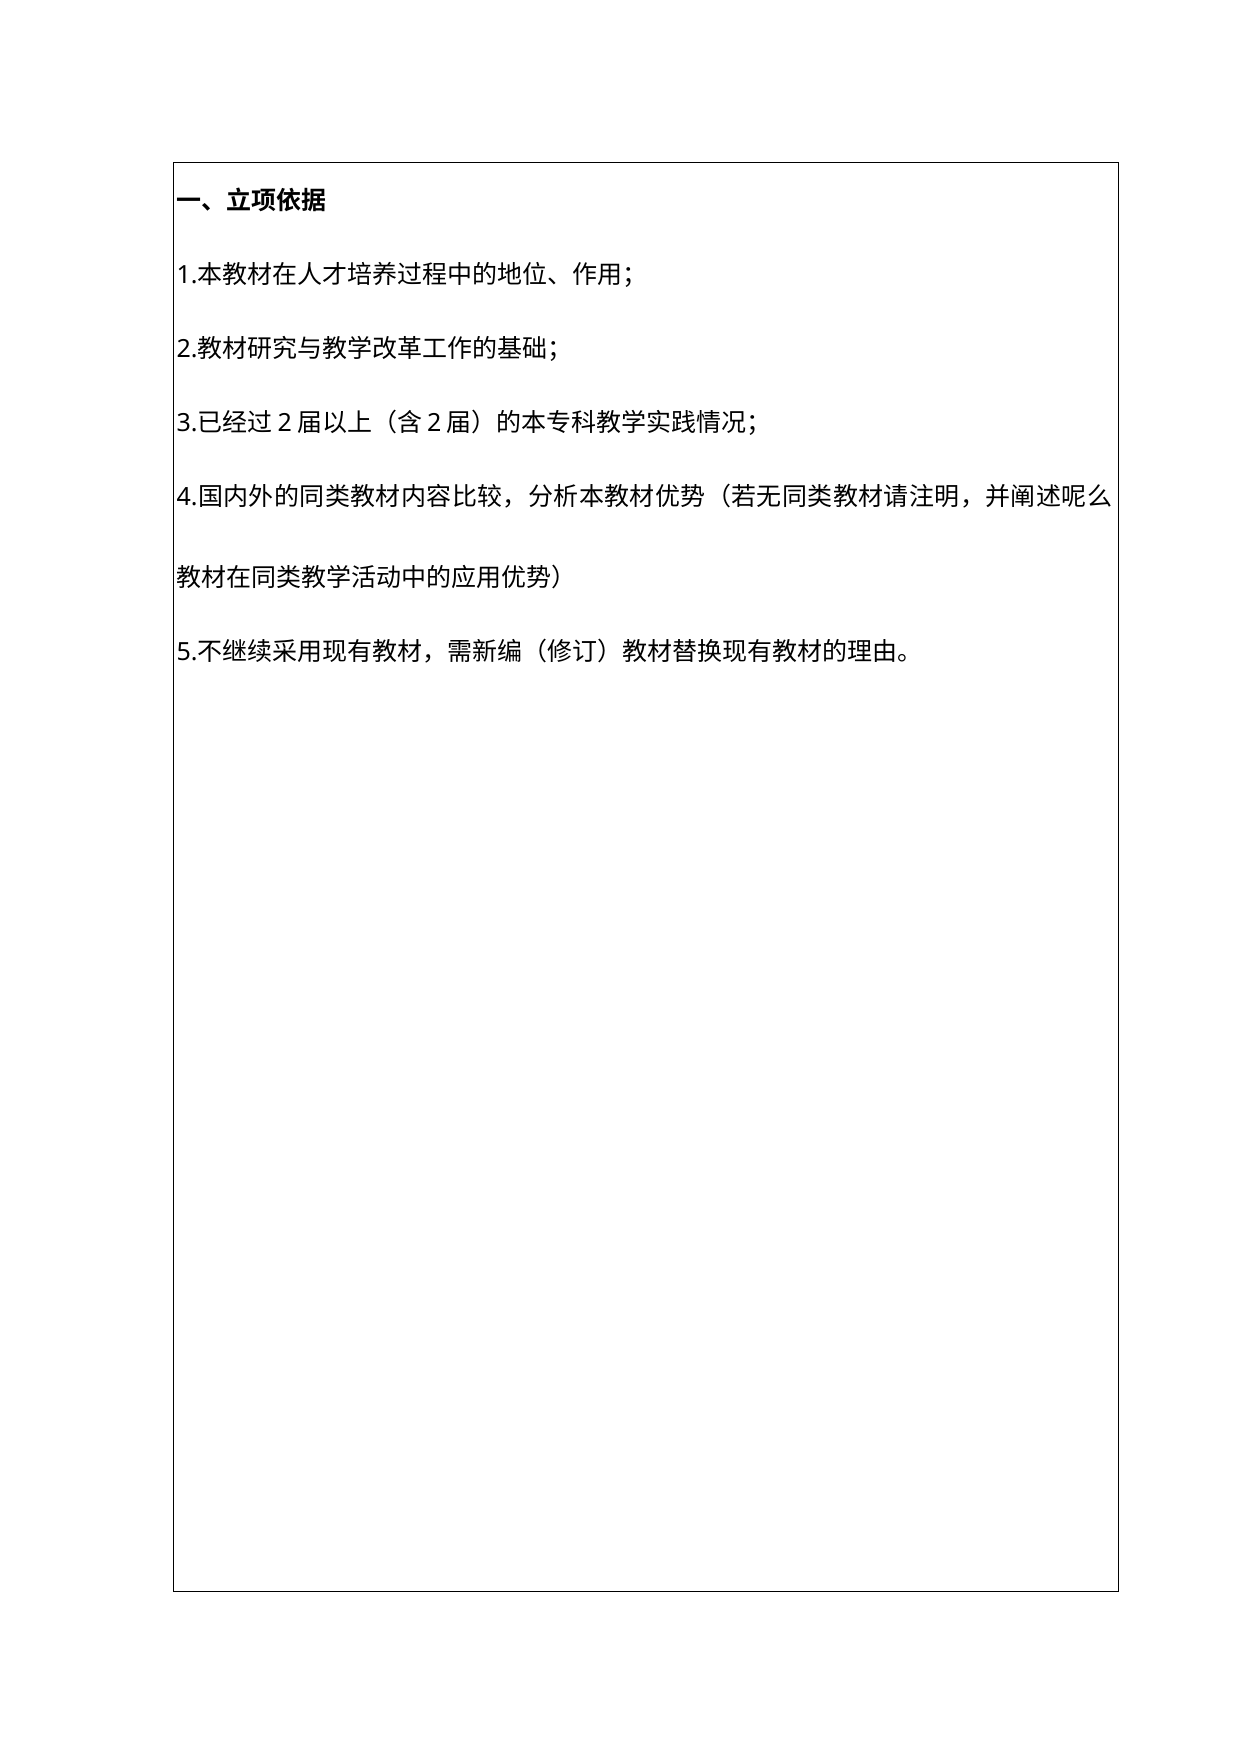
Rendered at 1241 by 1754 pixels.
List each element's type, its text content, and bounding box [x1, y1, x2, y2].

table_cell 一、立项依据 1.本教材在人才培养过程中的地位、作用； 2.教材研究与教学改革工作的基础； 3.已经过2届以上（含2届）的本专科教学实践情况； 4.国内外的同类教材内容比较，分析本教材优势（若无同类教材请注明，并阐述呢么教材在同类教学活动中的应用优势） 5.不继续采用现有教材，需新编（修订）教材替换现有教材的理由。 [174, 163, 1118, 1591]
